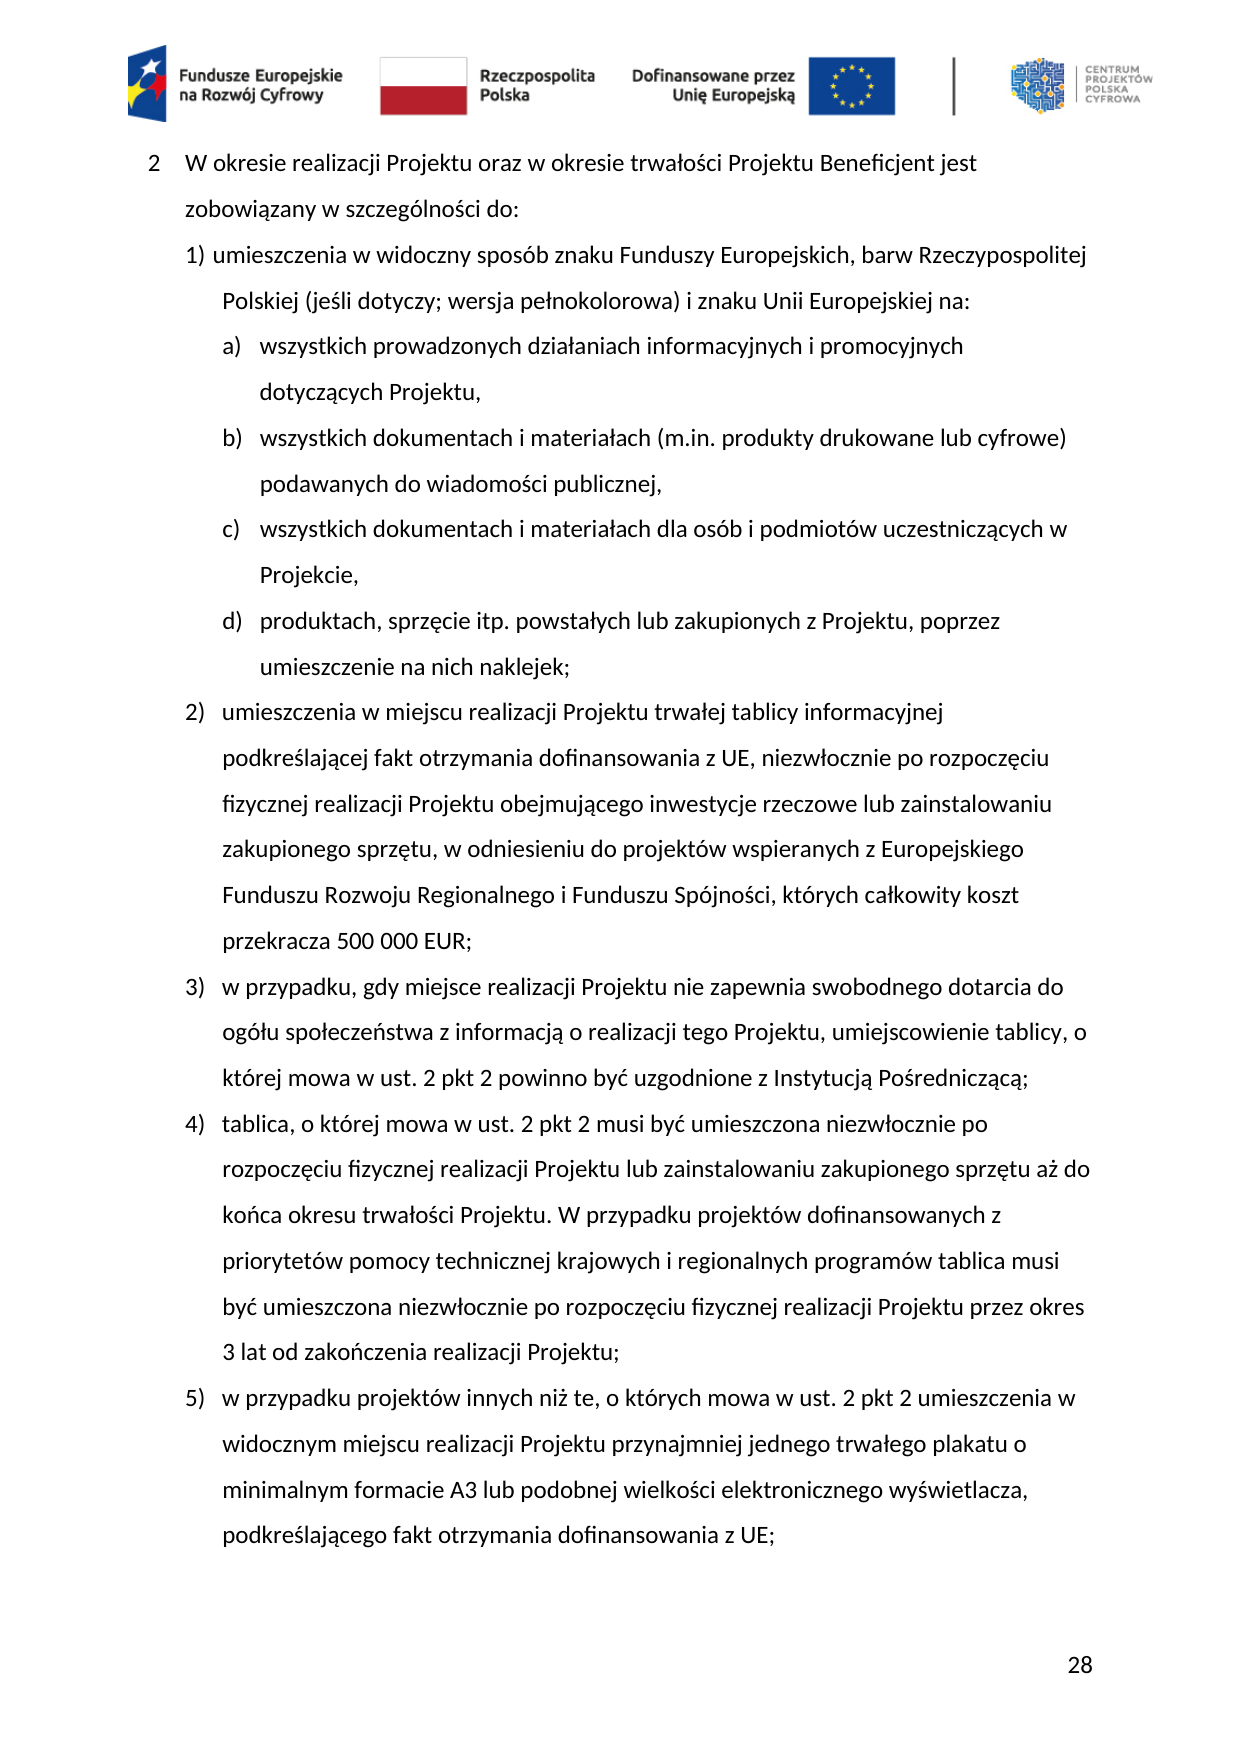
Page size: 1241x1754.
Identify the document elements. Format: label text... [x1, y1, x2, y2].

list tablica, o której mowa w ust. 2 pkt 2 musi być umieszczona niezwłocznie po rozpoczęciu fizycznej realizacji Projektu lub zainstalowaniu zakupionego sprzętu aż do końca okresu trwałości Projektu. W przypadku projektów dofinansowanych z priorytetów pomocy technicznej krajowych i regionalnych programów tablica musi być umieszczona niezwłocznie po rozpoczęciu fizycznej realizacji Projektu przez okres 3 lat od zakończenia realizacji Projektu; [185, 1108, 1093, 1367]
picture [128, 45, 1153, 122]
list W okresie realizacji Projektu oraz w okresie trwałości Projektu Beneficjent jest zobowiązany w szczególności do: [148, 148, 1093, 224]
list w przypadku projektów innych niż te, o których mowa w ust. 2 pkt 2 umieszczenia w widocznym miejscu realizacji Projektu przynajmniej jednego trwałego plakatu o minimalnym formacie A3 lub podobnej wielkości elektronicznego wyświetlacza, podkreślającego fakt otrzymania dofinansowania z UE; [185, 1382, 1093, 1550]
list w przypadku, gdy miejsce realizacji Projektu nie zapewnia swobodnego dotarcia do ogółu społeczeństwa z informacją o realizacji tego Projektu, umiejscowienie tablicy, o której mowa w ust. 2 pkt 2 powinno być uzgodnione z Instytucją Pośredniczącą; [185, 971, 1093, 1093]
list produktach, sprzęcie itp. powstałych lub zakupionych z Projektu, poprzez umieszczenie na nich naklejek; [222, 605, 1093, 681]
list umieszczenia w miejscu realizacji Projektu trwałej tablicy informacyjnej podkreślającej fakt otrzymania dofinansowania z UE, niezwłocznie po rozpoczęciu fizycznej realizacji Projektu obejmującego inwestycje rzeczowe lub zainstalowaniu zakupionego sprzętu, w odniesieniu do projektów wspieranych z Europejskiego Funduszu Rozwoju Regionalnego i Funduszu Spójności, których całkowity koszt przekracza 500 000 EUR; [185, 696, 1093, 956]
list wszystkich dokumentach i materiałach dla osób i podmiotów uczestniczących w Projekcie, [222, 513, 1093, 590]
list umieszczenia w widoczny sposób znaku Funduszy Europejskich, barw Rzeczypospolitej Polskiej (jeśli dotyczy; wersja pełnokolorowa) i znaku Unii Europejskiej na: [185, 239, 1093, 315]
list wszystkich prowadzonych działaniach informacyjnych i promocyjnych dotyczących Projektu, [222, 331, 1093, 407]
list wszystkich dokumentach i materiałach (m.in. produkty drukowane lub cyfrowe) podawanych do wiadomości publicznej, [222, 422, 1093, 498]
